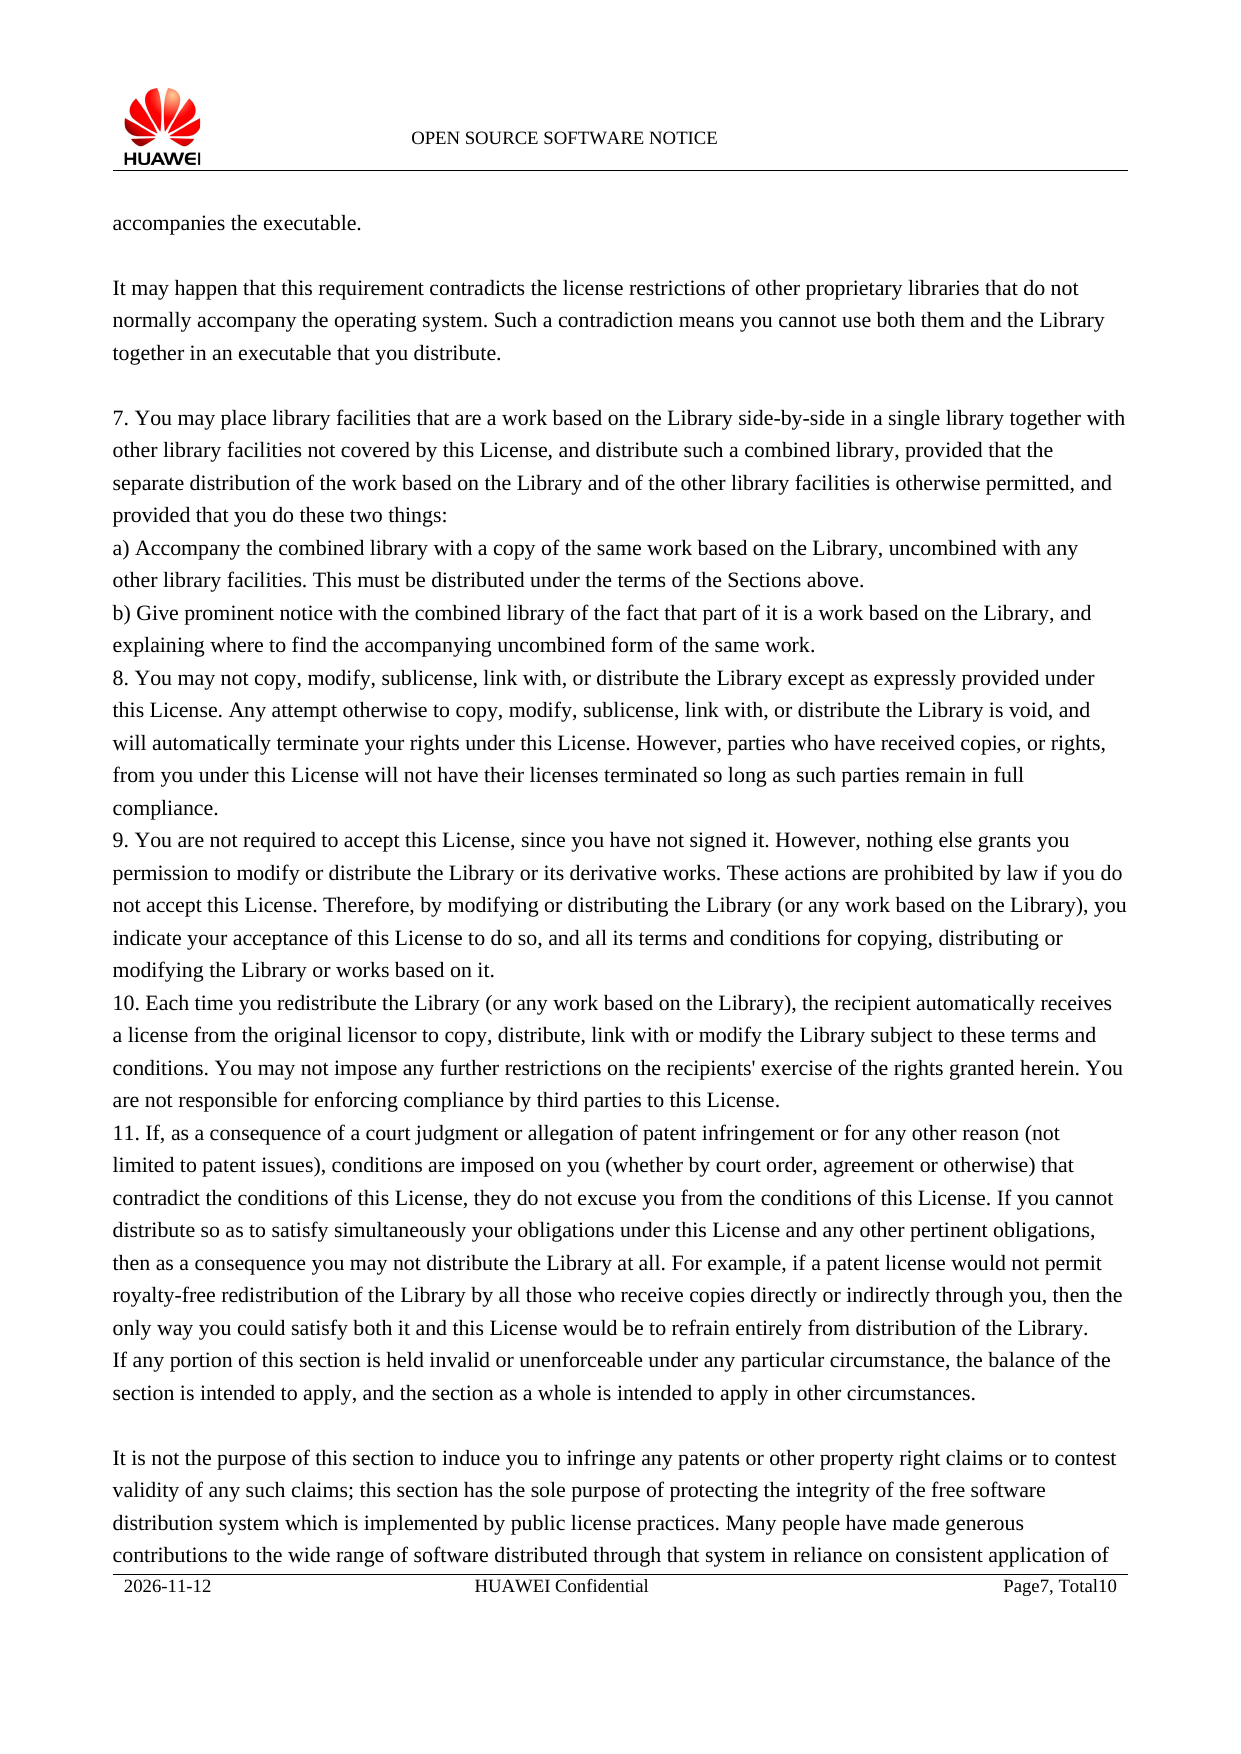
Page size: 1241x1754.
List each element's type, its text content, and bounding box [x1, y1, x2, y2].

picture [124, 88, 201, 165]
